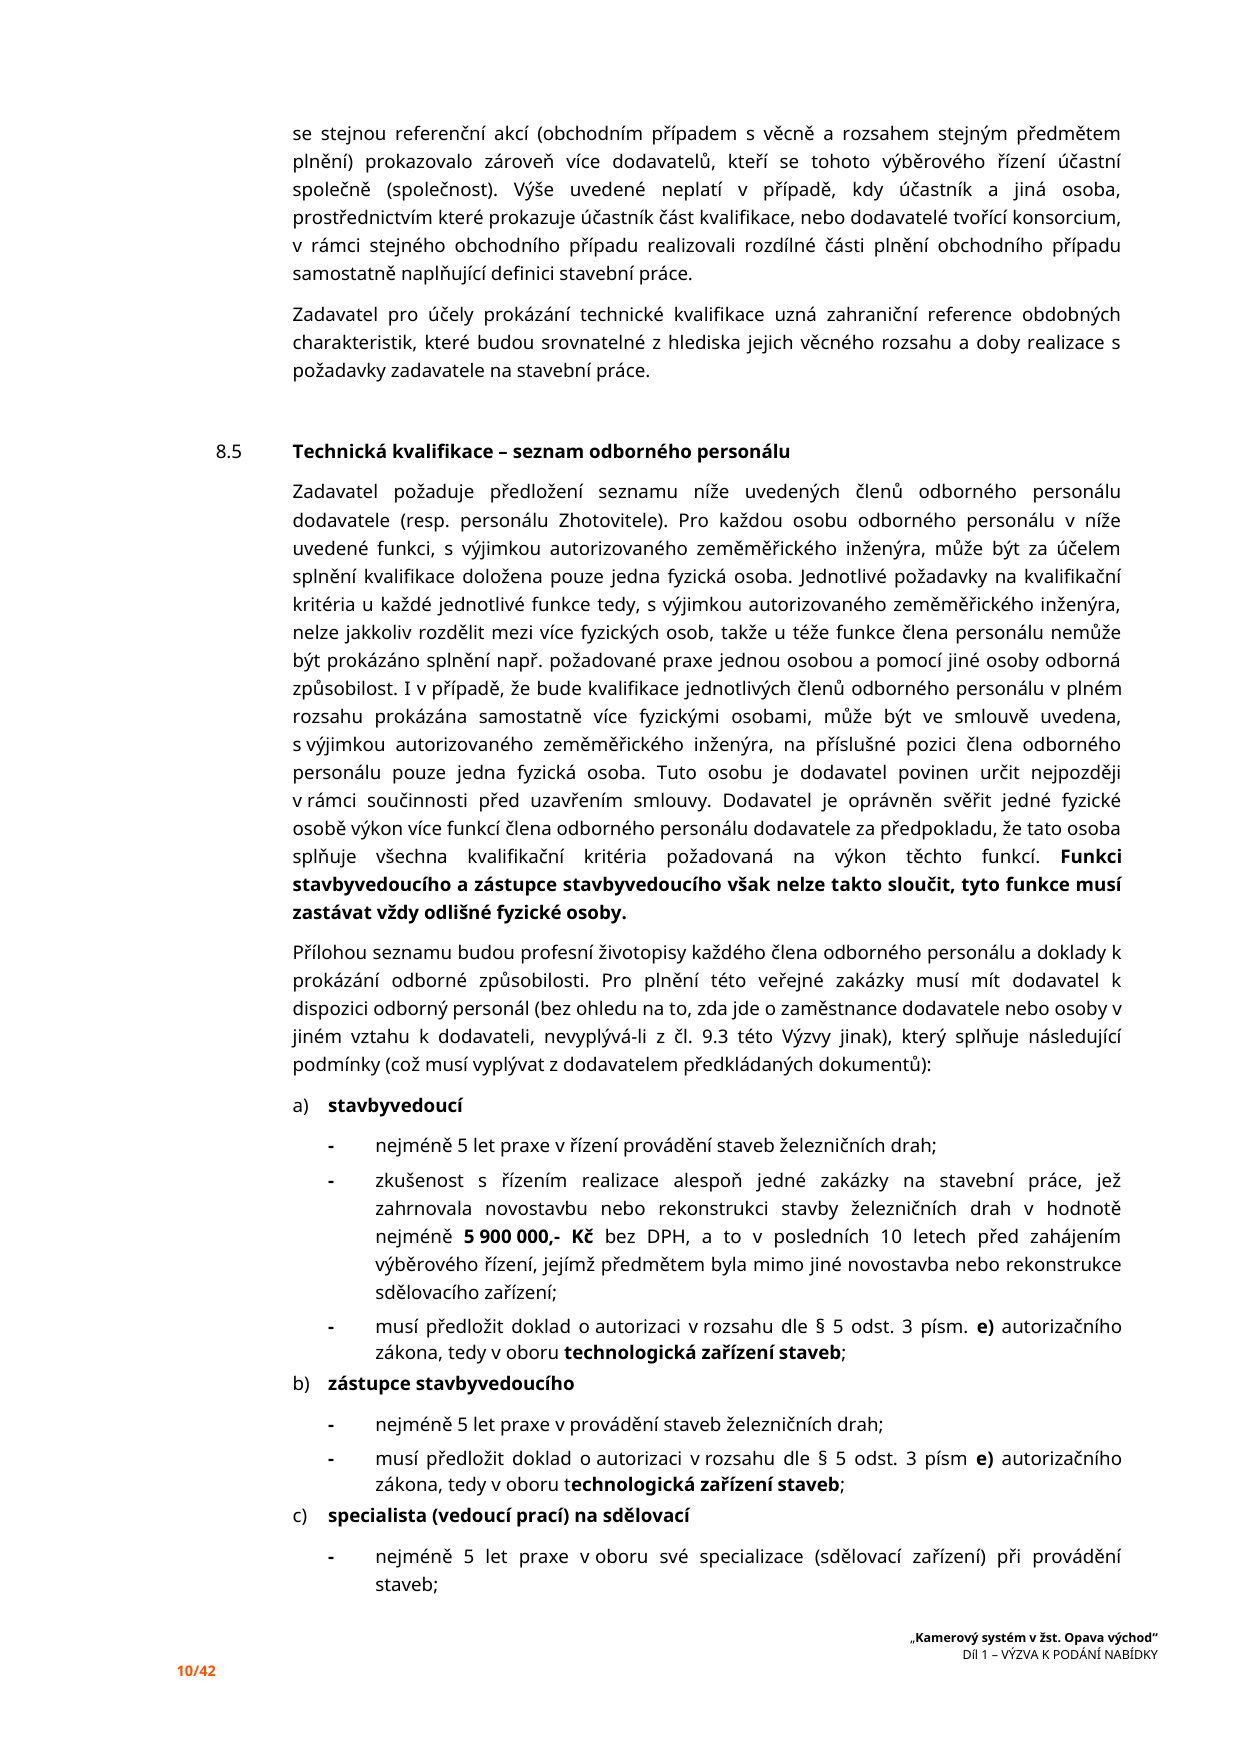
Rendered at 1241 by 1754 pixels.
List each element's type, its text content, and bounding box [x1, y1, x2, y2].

text specialista (vedoucí prací) na sdělovací [292, 1503, 1122, 1528]
text nejméně 5 let praxe v oboru své specializace (sdělovací zařízení) při provádění staveb; [328, 1543, 1122, 1597]
text Přílohou seznamu budou profesní životopisy každého člena odborného personálu a doklady k prokázání odborné způsobilosti. Pro plnění této veřejné zakázky musí mít dodavatel k dispozici odborný personál (bez ohledu na to, zda jde o zaměstnance dodavatele nebo osoby v jiném vztahu k dodavateli, nevyplývá-li z čl. 9.3 této Výzvy jinak), který splňuje následující podmínky (což musí vyplývat z dodavatelem předkládaných dokumentů): [292, 940, 1122, 1077]
text zkušenost s řízením realizace alespoň jedné zakázky na stavební práce, jež zahrnovala novostavbu nebo rekonstrukci stavby železničních drah v hodnotě nejméně 5 900 000,- Kč bez DPH, a to v posledních 10 letech před zahájením výběrového řízení, jejímž předmětem byla mimo jiné novostavba nebo rekonstrukce sdělovacího zařízení; [328, 1167, 1122, 1305]
text zástupce stavbyvedoucího [292, 1371, 1122, 1396]
text musí předložit doklad o autorizaci v rozsahu dle § 5 odst. 3 písm e) autorizačního zákona, tedy v oboru technologická zařízení staveb; [328, 1446, 1122, 1497]
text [292, 121, 1122, 286]
text Zadavatel požaduje předložení seznamu níže uvedených členů odborného personálu dodavatele (resp. personálu Zhotovitele). Pro každou osobu odborného personálu v níže uvedené funkci, s výjimkou autorizovaného zeměměřického inženýra, může být za účelem splnění kvalifikace doložena pouze jedna fyzická osoba. Jednotlivé požadavky na kvalifikační kritéria u každé jednotlivé funkce tedy, s výjimkou autorizovaného zeměměřického inženýra, nelze jakkoliv rozdělit mezi více fyzických osob, takže u téže funkce člena personálu nemůže být prokázáno splnění např. požadované praxe jednou osobou a pomocí jiné osoby odborná způsobilost. I v případě, že bude kvalifikace jednotlivých členů odborného personálu v plném rozsahu prokázána samostatně více fyzickými osobami, může být ve smlouvě uvedena, s výjimkou autorizovaného zeměměřického inženýra, na příslušné pozici člena odborného personálu pouze jedna fyzická osoba. Tuto osobu je dodavatel povinen určit nejpozději v rámci součinnosti před uzavřením smlouvy. Dodavatel je oprávněn svěřit jedné fyzické osobě výkon více funkcí člena odborného personálu dodavatele za předpokladu, že tato osoba splňuje všechna kvalifikační kritéria požadovaná na výkon těchto funkcí. Funkci stavbyvedoucího a zástupce stavbyvedoucího však nelze takto sloučit, tyto funkce musí zastávat vždy odlišné fyzické osoby. [292, 479, 1122, 925]
list stavbyvedoucí [292, 1092, 1122, 1118]
text nejméně 5 let praxe v řízení provádění staveb železničních drah; [328, 1133, 1122, 1158]
text Zadavatel pro účely prokázání technické kvalifikace uzná zahraniční reference obdobných charakteristik, které budou srovnatelné z hlediska jejich věcného rozsahu a doby realizace s požadavky zadavatele na stavební práce. [292, 301, 1122, 383]
text nejméně 5 let praxe v provádění staveb železničních drah; [328, 1411, 1122, 1437]
text musí předložit doklad o autorizaci v rozsahu dle § 5 odst. 3 písm. e) autorizačního zákona, tedy v oboru technologická zařízení staveb; [328, 1313, 1122, 1364]
text Technická kvalifikace – seznam odborného personálu [216, 438, 1122, 464]
